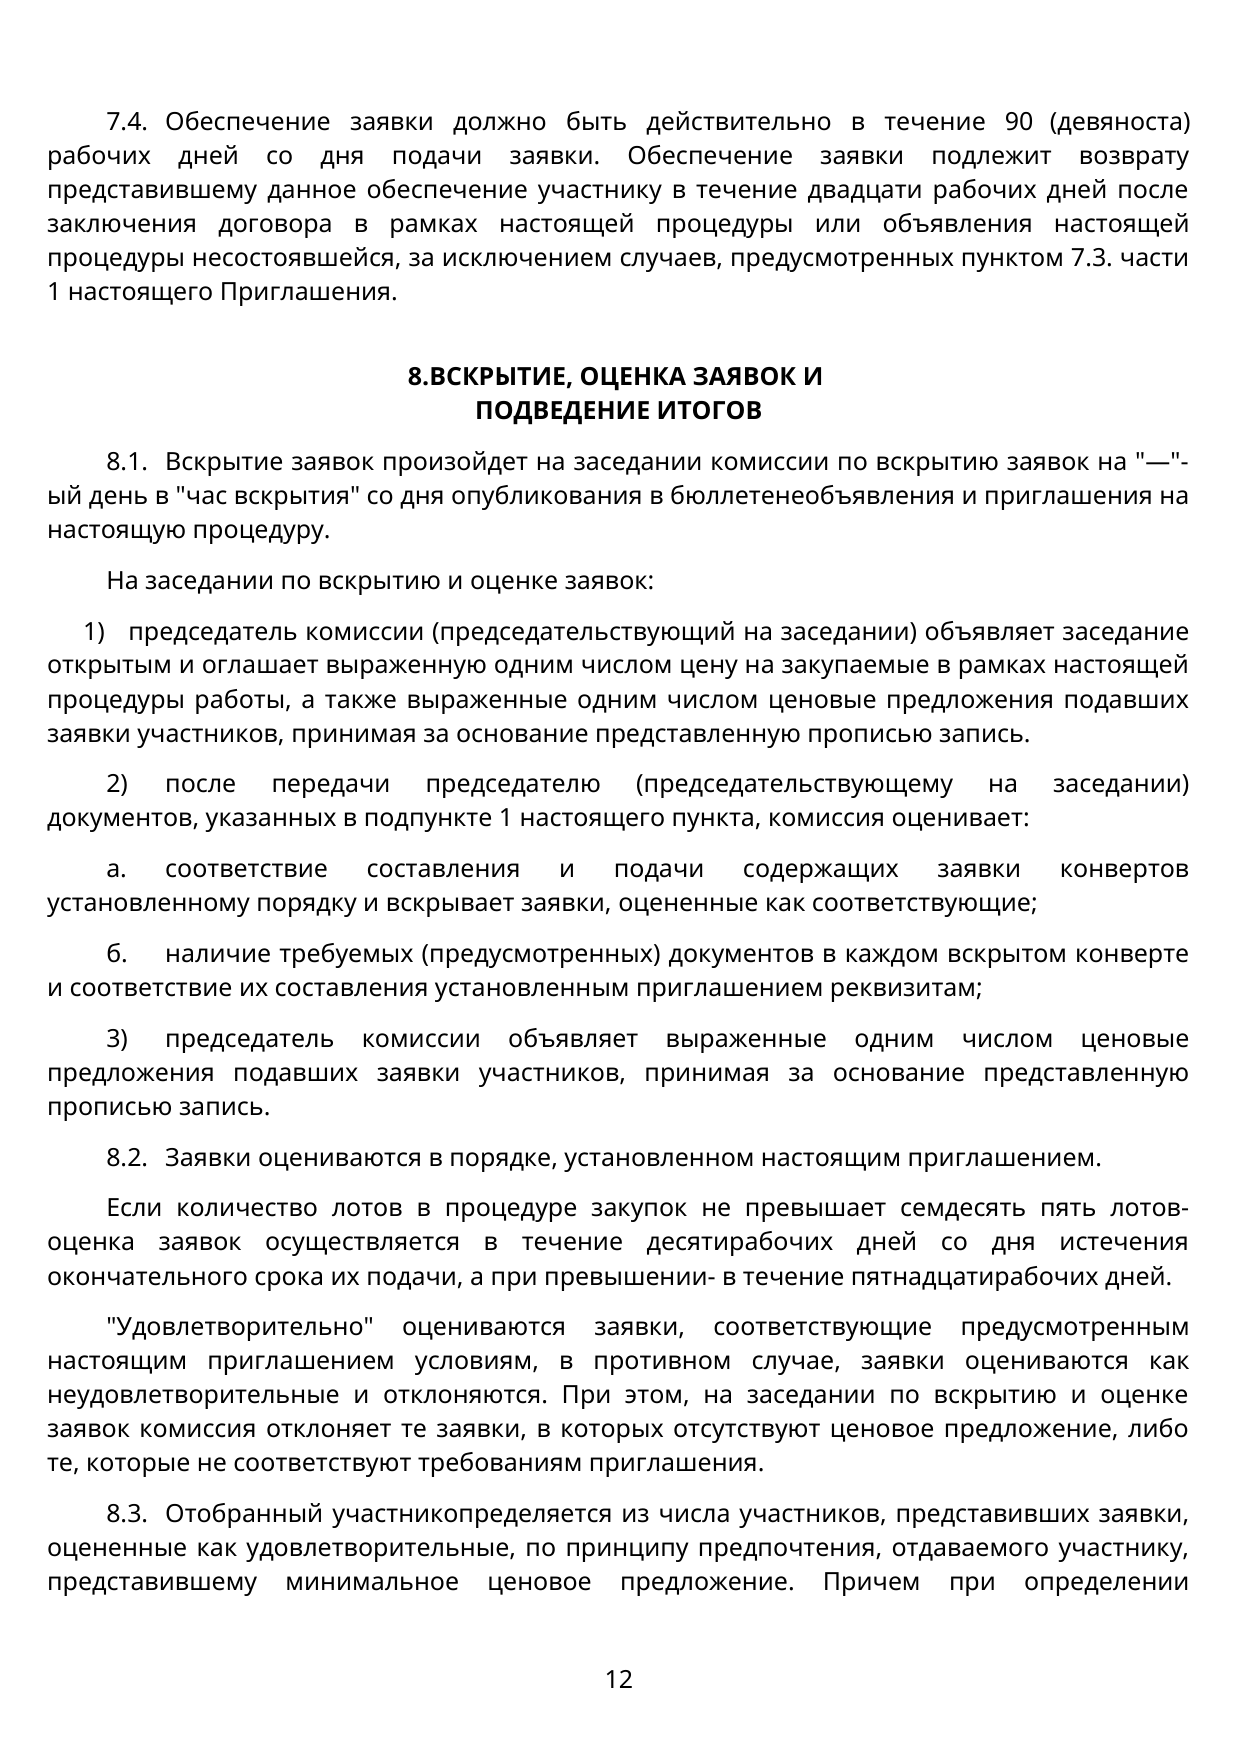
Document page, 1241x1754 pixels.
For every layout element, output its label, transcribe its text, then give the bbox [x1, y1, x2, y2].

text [47, 1496, 1191, 1598]
text 8.ВСКРЫТИЕ, ОЦЕНКА ЗАЯВОК И ПОДВЕДЕНИЕ ИТОГОВ [47, 359, 1191, 427]
text 7.4. Обеспечение заявки должно быть действительно в течение 90 (девяноста) рабочих дней со дня подачи заявки. Обеспечение заявки подлежит возврату представившему данное обеспечение участнику в течение двадцати рабочих дней после заключения договора в рамках настоящей процедуры или объявления настоящей процедуры несостоявшейся, за исключением случаев, предусмотренных пунктом 7.3. части 1 настоящего Приглашения. [47, 103, 1191, 308]
text а. соответствие составления и подачи содержащих заявки конвертов установленному порядку и вскрывает заявки, оцененные как соответствующие; [47, 851, 1191, 919]
text Если количество лотов в процедуре закупок не превышает семдесять пять лотов- оценка заявок осуществляется в течение десятирабочих дней со дня истечения окончательного срока их подачи, а при превышении- в течение пятнадцатирабочих дней. [47, 1190, 1191, 1292]
text "Удовлетворительно" оцениваются заявки, соответствующие предусмотренным настоящим приглашением условиям, в противном случае, заявки оцениваются как неудовлетворительные и отклоняются. При этом, на заседании по вскрытию и оценке заявок комиссия отклоняет те заявки, в которых отсутствуют ценовое предложение, либо те, которые не соответствуют требованиям приглашения. [47, 1309, 1191, 1479]
text б. наличие требуемых (предусмотренных) документов в каждом вскрытом конверте и соответствие их составления установленным приглашением реквизитам; [47, 936, 1191, 1004]
text 3) председатель комиссии объявляет выраженные одним числом ценовые предложения подавших заявки участников, принимая за основание представленную прописью запись. [47, 1020, 1191, 1123]
text 2) после передачи председателю (председательствующему на заседании) документов, указанных в подпункте 1 настоящего пункта, комиссия оценивает: [47, 766, 1191, 834]
text 8.2. Заявки оцениваются в порядке, установленном настоящим приглашением. [47, 1139, 1191, 1173]
text 1) председатель комиссии (председательствующий на заседании) объявляет заседание открытым и оглашает выраженную одним числом цену на закупаемые в рамках настоящей процедуры работы, а также выраженные одним числом ценовые предложения подавших заявки участников, принимая за основание представленную прописью запись. [47, 613, 1191, 749]
text На заседании по вскрытию и оценке заявок: [47, 562, 1191, 596]
text 8.1. Вскрытие заявок произойдет на заседании комиссии по вскрытию заявок на "—"-ый день в "час вскрытия" со дня опубликования в бюллетенеобъявления и приглашения на настоящую процедуру. [47, 443, 1191, 546]
